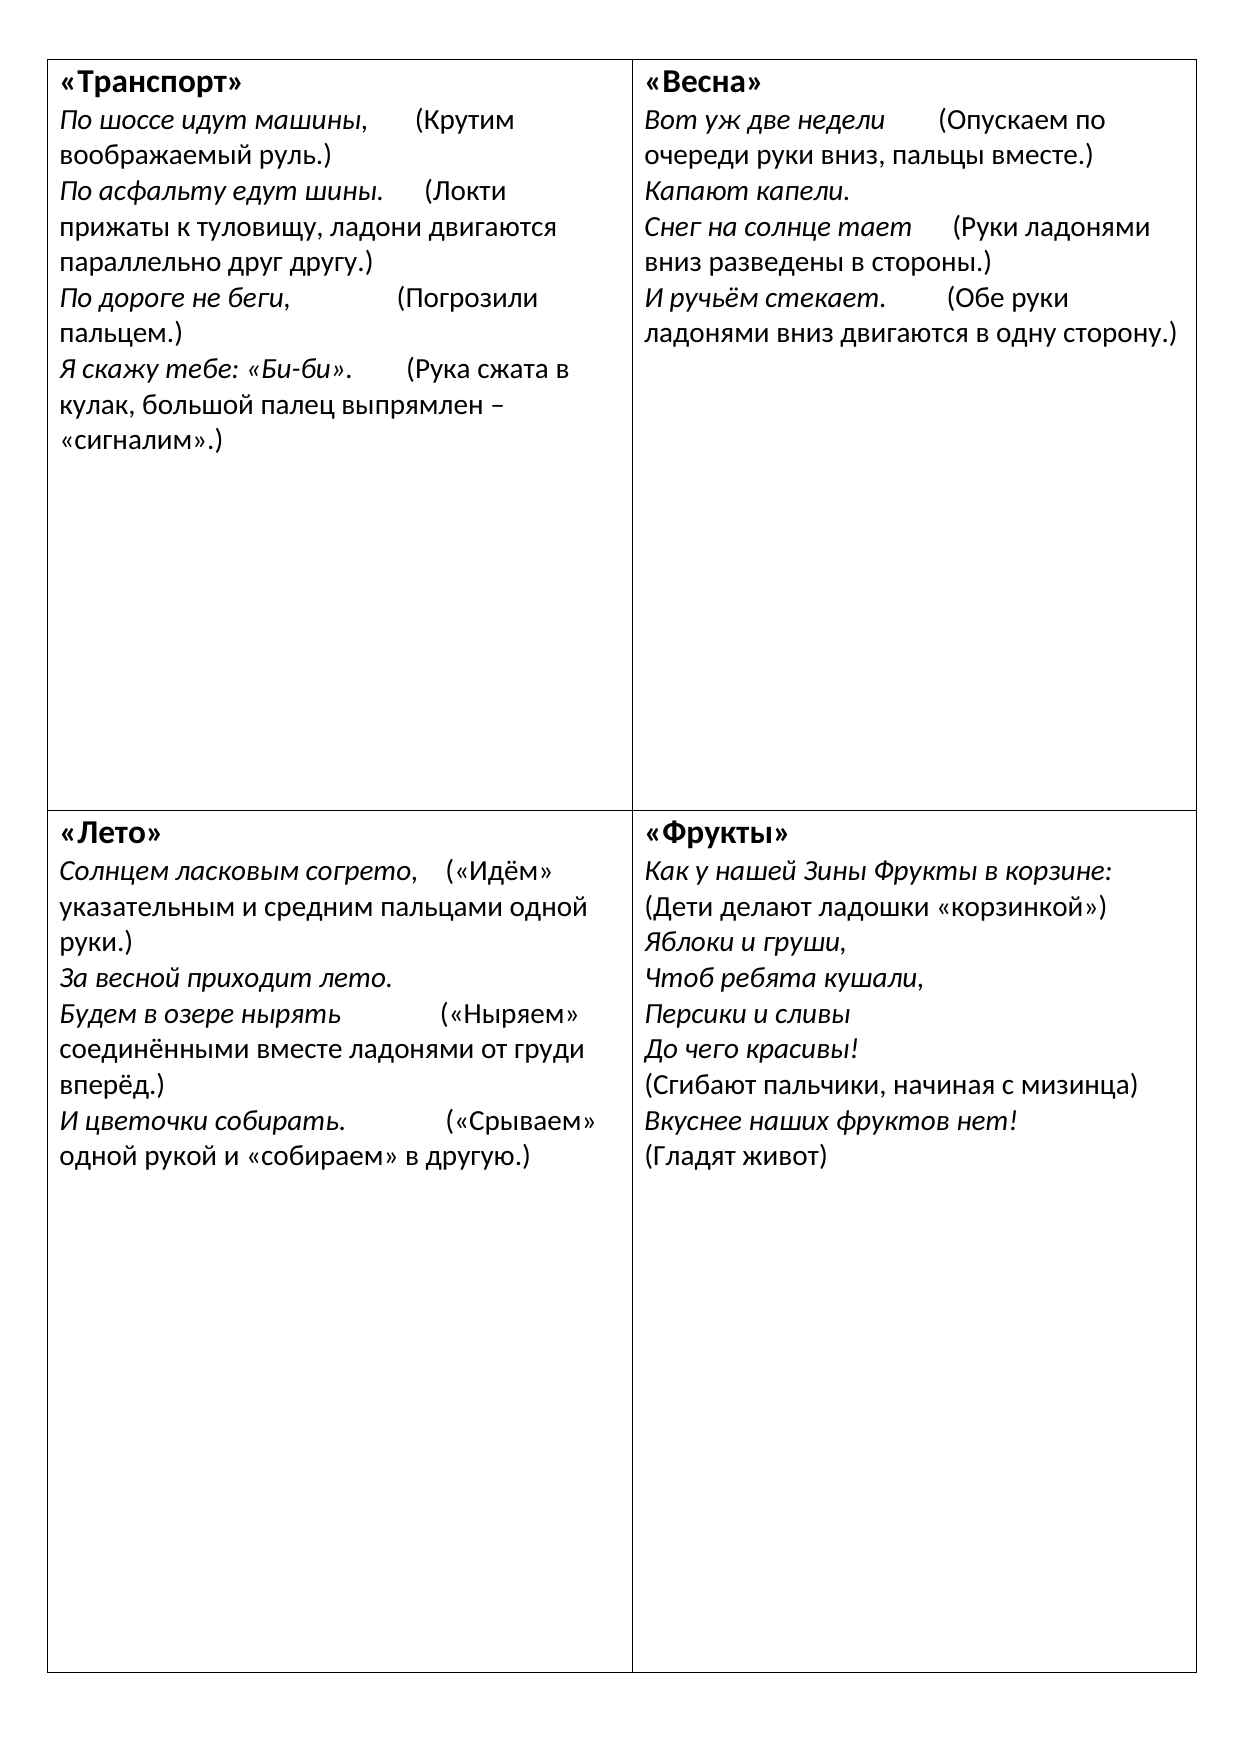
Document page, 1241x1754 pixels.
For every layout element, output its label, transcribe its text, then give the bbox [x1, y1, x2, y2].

table_cell «Фрукты» Как у нашей Зины Фрукты в корзине: (Дети делают ладошки «корзинкой») Яблоки и груши, Чтоб ребята кушали, Персики и сливы До чего красивы! (Сгибают пальчики, начиная с мизинца) Вкуснее наших фруктов нет! (Гладят живот) [633, 811, 1196, 1672]
table_cell «Транспорт» По шоссе идут машины, (Крутим воображаемый руль.) По асфальту едут шины. (Локти прижаты к туловищу, ладони двигаются параллельно друг другу.) По дороге не беги, (Погрозили пальцем.) Я скажу тебе: «Би-би». (Рука сжата в кулак, большой палец выпрямлен – «сигналим».) [48, 60, 632, 810]
table_cell «Лето» Солнцем ласковым согрето, («Идём» указательным и средним пальцами одной руки.) За весной приходит лето. Будем в озере нырять («Ныряем» соединёнными вместе ладонями от груди вперёд.) И цветочки собирать. («Срываем» одной рукой и «собираем» в другую.) [48, 811, 632, 1672]
table_cell «Весна» Вот уж две недели (Опускаем по очереди руки вниз, пальцы вместе.) Капают капели. Снег на солнце тает (Руки ладонями вниз разведены в стороны.) И ручьём стекает. (Обе руки ладонями вниз двигаются в одну сторону.) [633, 60, 1196, 810]
